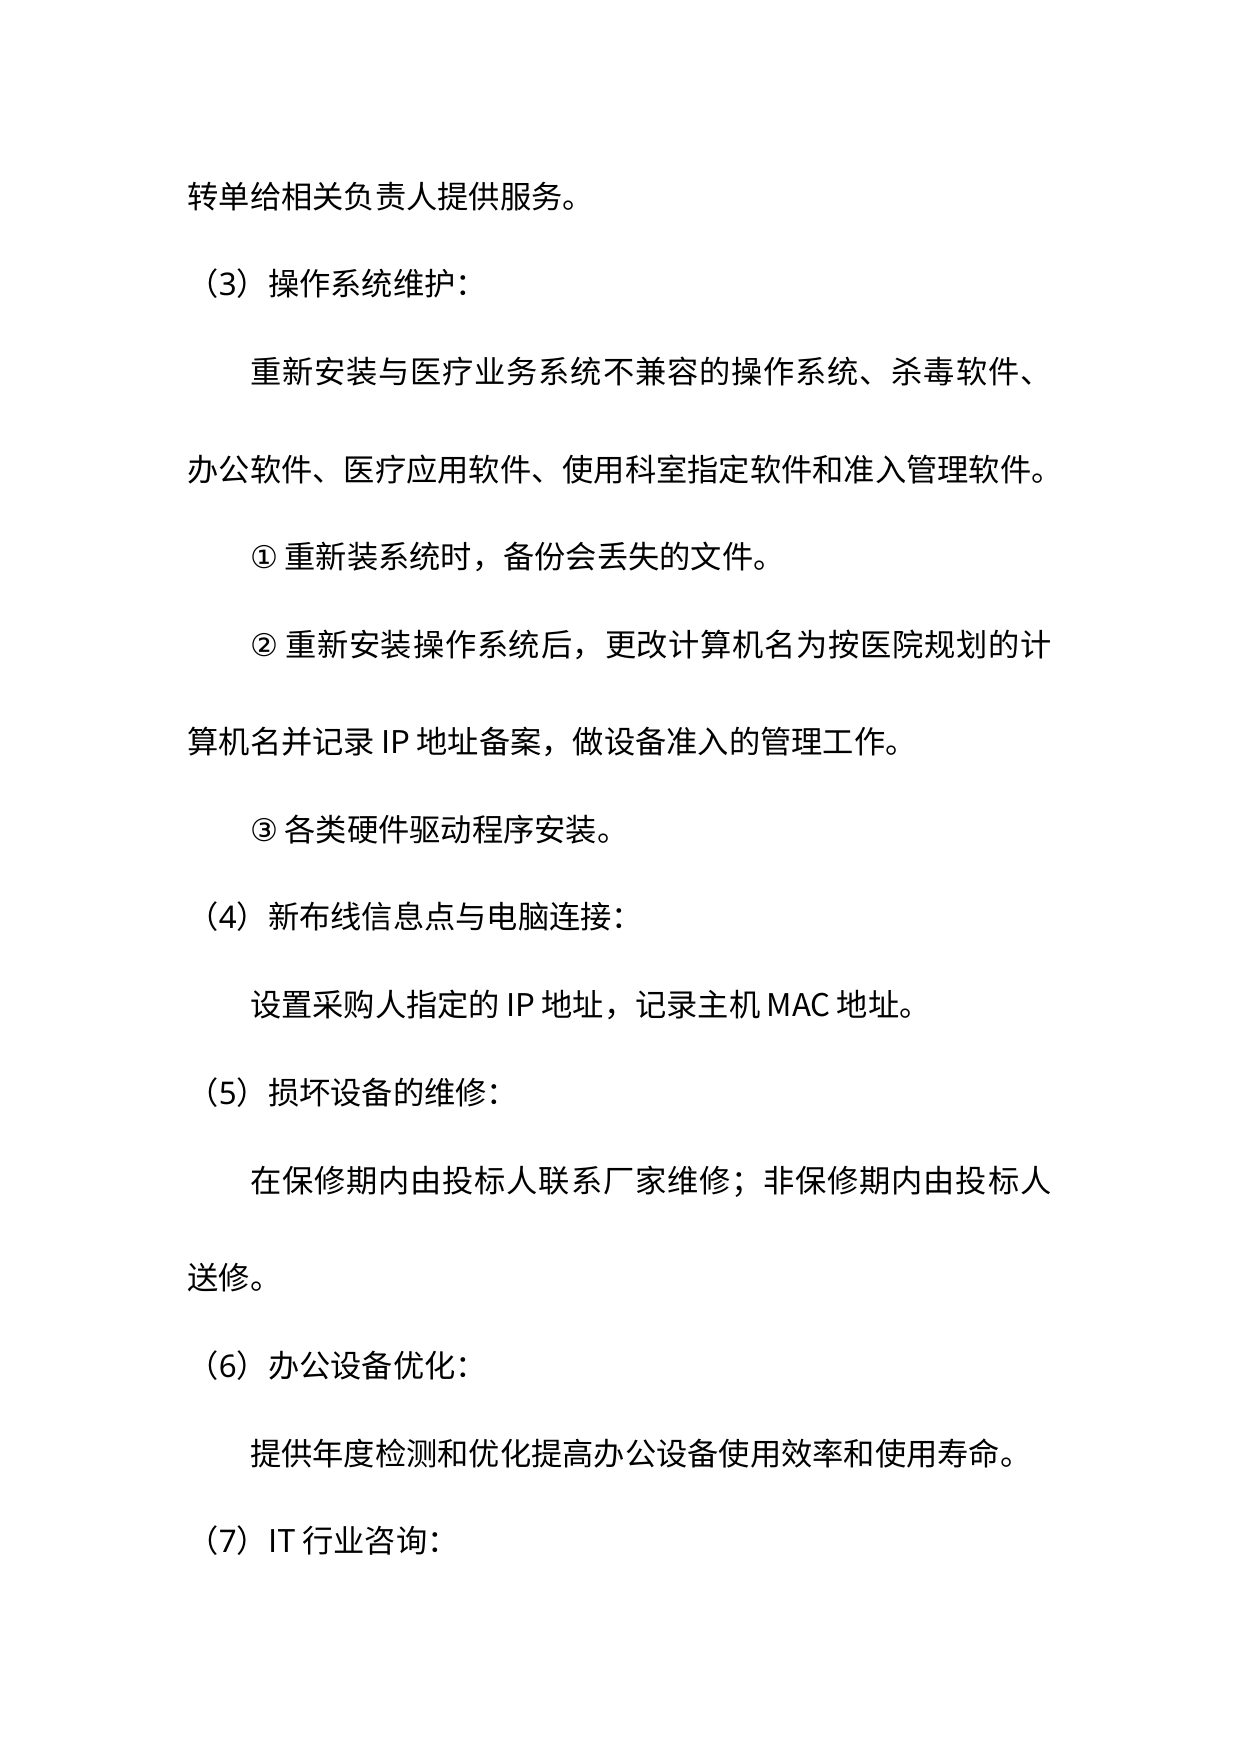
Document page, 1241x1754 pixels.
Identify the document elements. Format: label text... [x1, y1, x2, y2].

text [187, 162, 1053, 227]
text 在保修期内由投标人联系厂家维修；非保修期内由投标人送修。 [187, 1146, 1053, 1308]
text ②重新安装操作系统后，更改计算机名为按医院规划的计算机名并记录IP地址备案，做设备准入的管理工作。 [187, 610, 1053, 773]
text 重新安装与医疗业务系统不兼容的操作系统、杀毒软件、办公软件、医疗应用软件、使用科室指定软件和准入管理软件。 [187, 337, 1053, 500]
text ①重新装系统时，备份会丢失的文件。 [187, 522, 1053, 587]
text （7）IT行业咨询： [187, 1506, 1053, 1571]
text 提供年度检测和优化提高办公设备使用效率和使用寿命。 [187, 1419, 1053, 1484]
text ③各类硬件驱动程序安装。 [187, 795, 1053, 860]
text （4）新布线信息点与电脑连接： [187, 883, 1053, 948]
text 设置采购人指定的IP地址，记录主机MAC地址。 [187, 971, 1053, 1036]
text （3）操作系统维护： [187, 249, 1053, 314]
text （5）损坏设备的维修： [187, 1058, 1053, 1123]
text （6）办公设备优化： [187, 1331, 1053, 1396]
